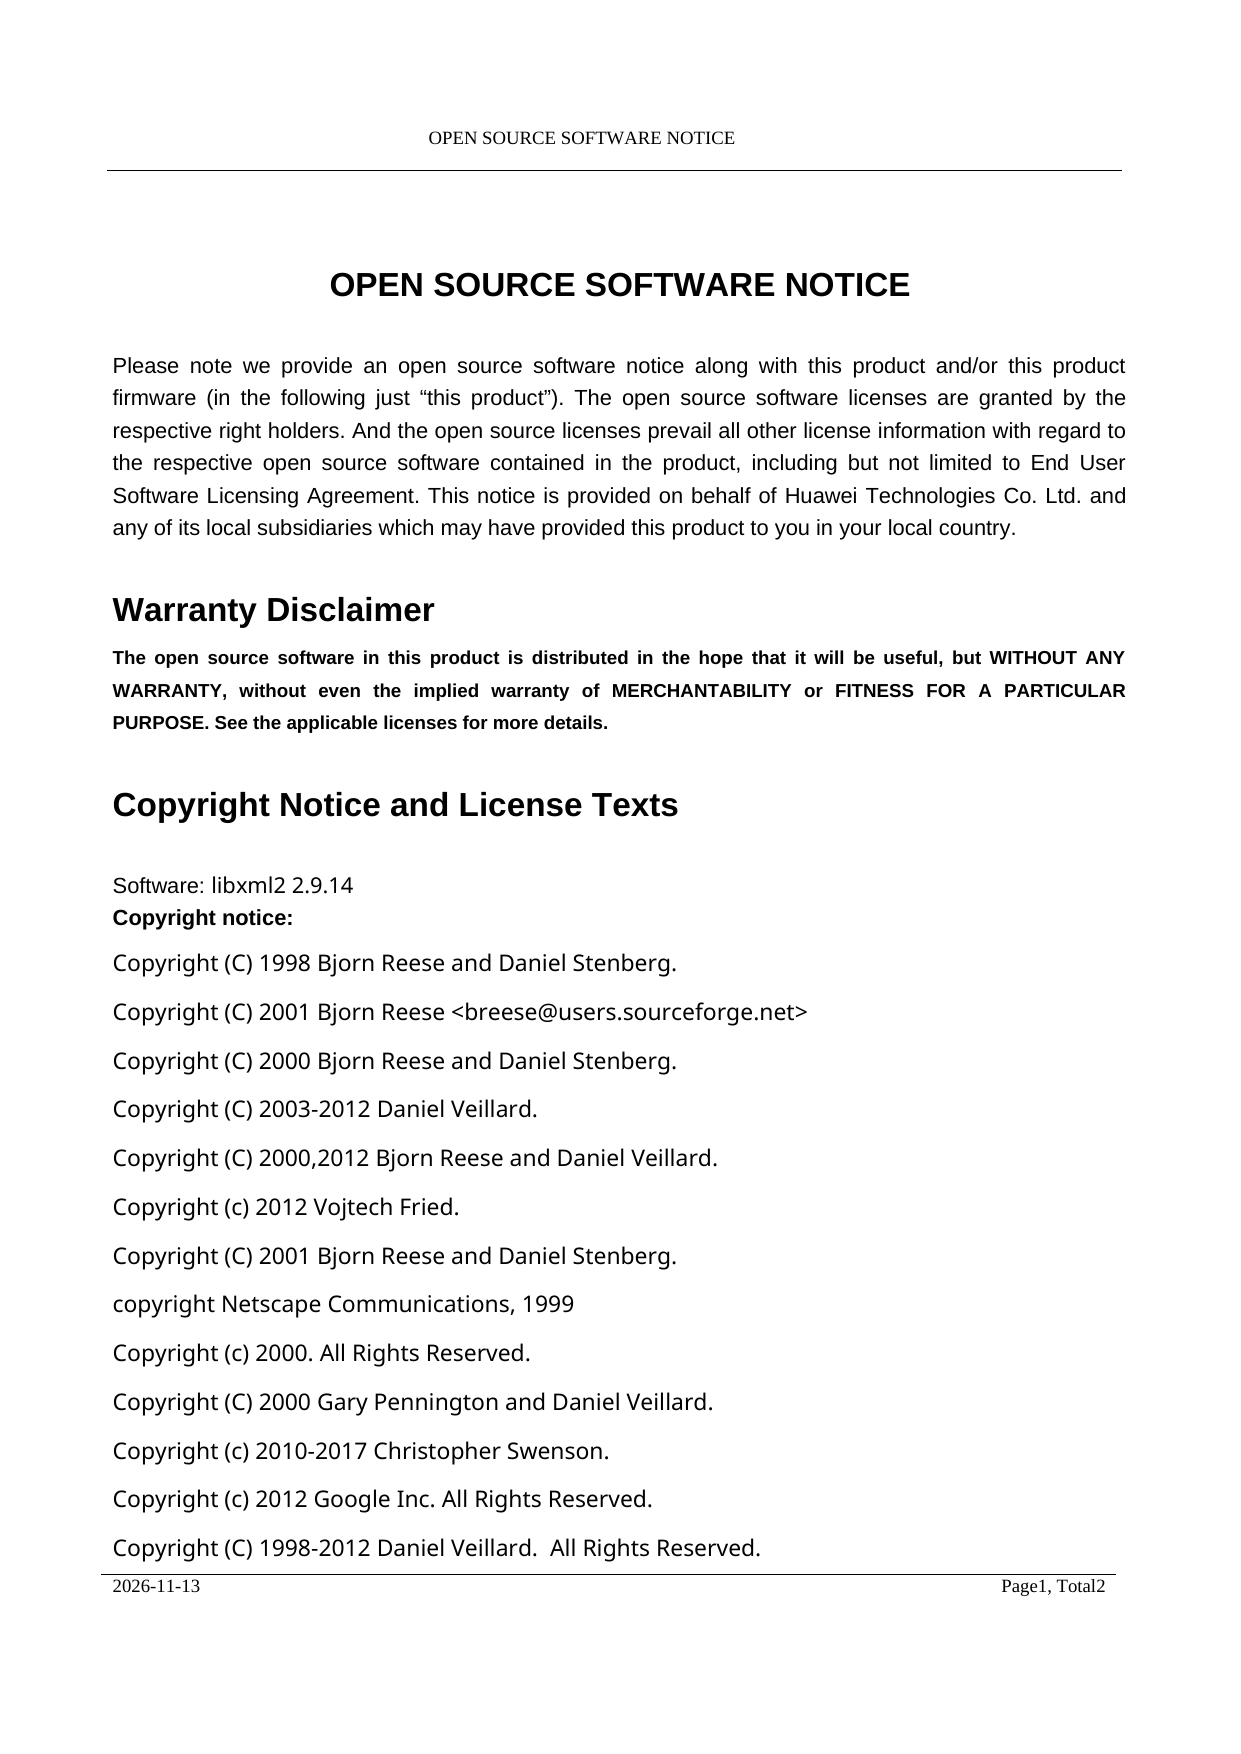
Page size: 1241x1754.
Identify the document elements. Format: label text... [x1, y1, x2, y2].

text Please note we provide an open source software notice along with this product and/or this product firmware (in the following just “this product”). The open source software licenses are granted by the respective right holders. And the open source licenses prevail all other license information with regard to the respective open source software contained in the product, including but not limited to End User Software Licensing Agreement. This notice is provided on behalf of Huawei Technologies Co. Ltd. and any of its local subsidiaries which may have provided this product to you in your local country. [112, 349, 1128, 544]
text Copyright Notice and License Texts [112, 771, 1128, 836]
text The open source software in this product is distributed in the hope that it will be useful, but WITHOUT ANY WARRANTY, without even the implied warranty of MERCHANTABILITY or FITNESS FOR A PARTICULAR PURPOSE. See the applicable licenses for more details. [112, 641, 1128, 739]
text Warranty Disclaimer [112, 576, 1128, 641]
text Copyright notice: [112, 901, 1128, 934]
text Software: libxml2 2.9.14 [112, 869, 1128, 901]
text Copyright (C) 1998 Bjorn Reese and Daniel Stenberg. Copyright (C) 2001 Bjorn Reese <breese@users.sourceforge.net> Copyright (C) 2000 Bjorn Reese and Daniel Stenberg. Copyright (C) 2003-2012 Daniel Veillard. Copyright (C) 2000,2012 Bjorn Reese and Daniel Veillard. Copyright (c) 2012 Vojtech Fried. Copyright (C) 2001 Bjorn Reese and Daniel Stenberg. copyright Netscape Communications, 1999 Copyright (c) 2000. All Rights Reserved. Copyright (C) 2000 Gary Pennington and Daniel Veillard. Copyright (c) 2010-2017 Christopher Swenson. Copyright (c) 2012 Google Inc. All Rights Reserved. Copyright (C) 1998-2012 Daniel Veillard. All Rights Reserved. [112, 947, 1128, 1564]
text OPEN SOURCE SOFTWARE NOTICE [112, 251, 1128, 316]
